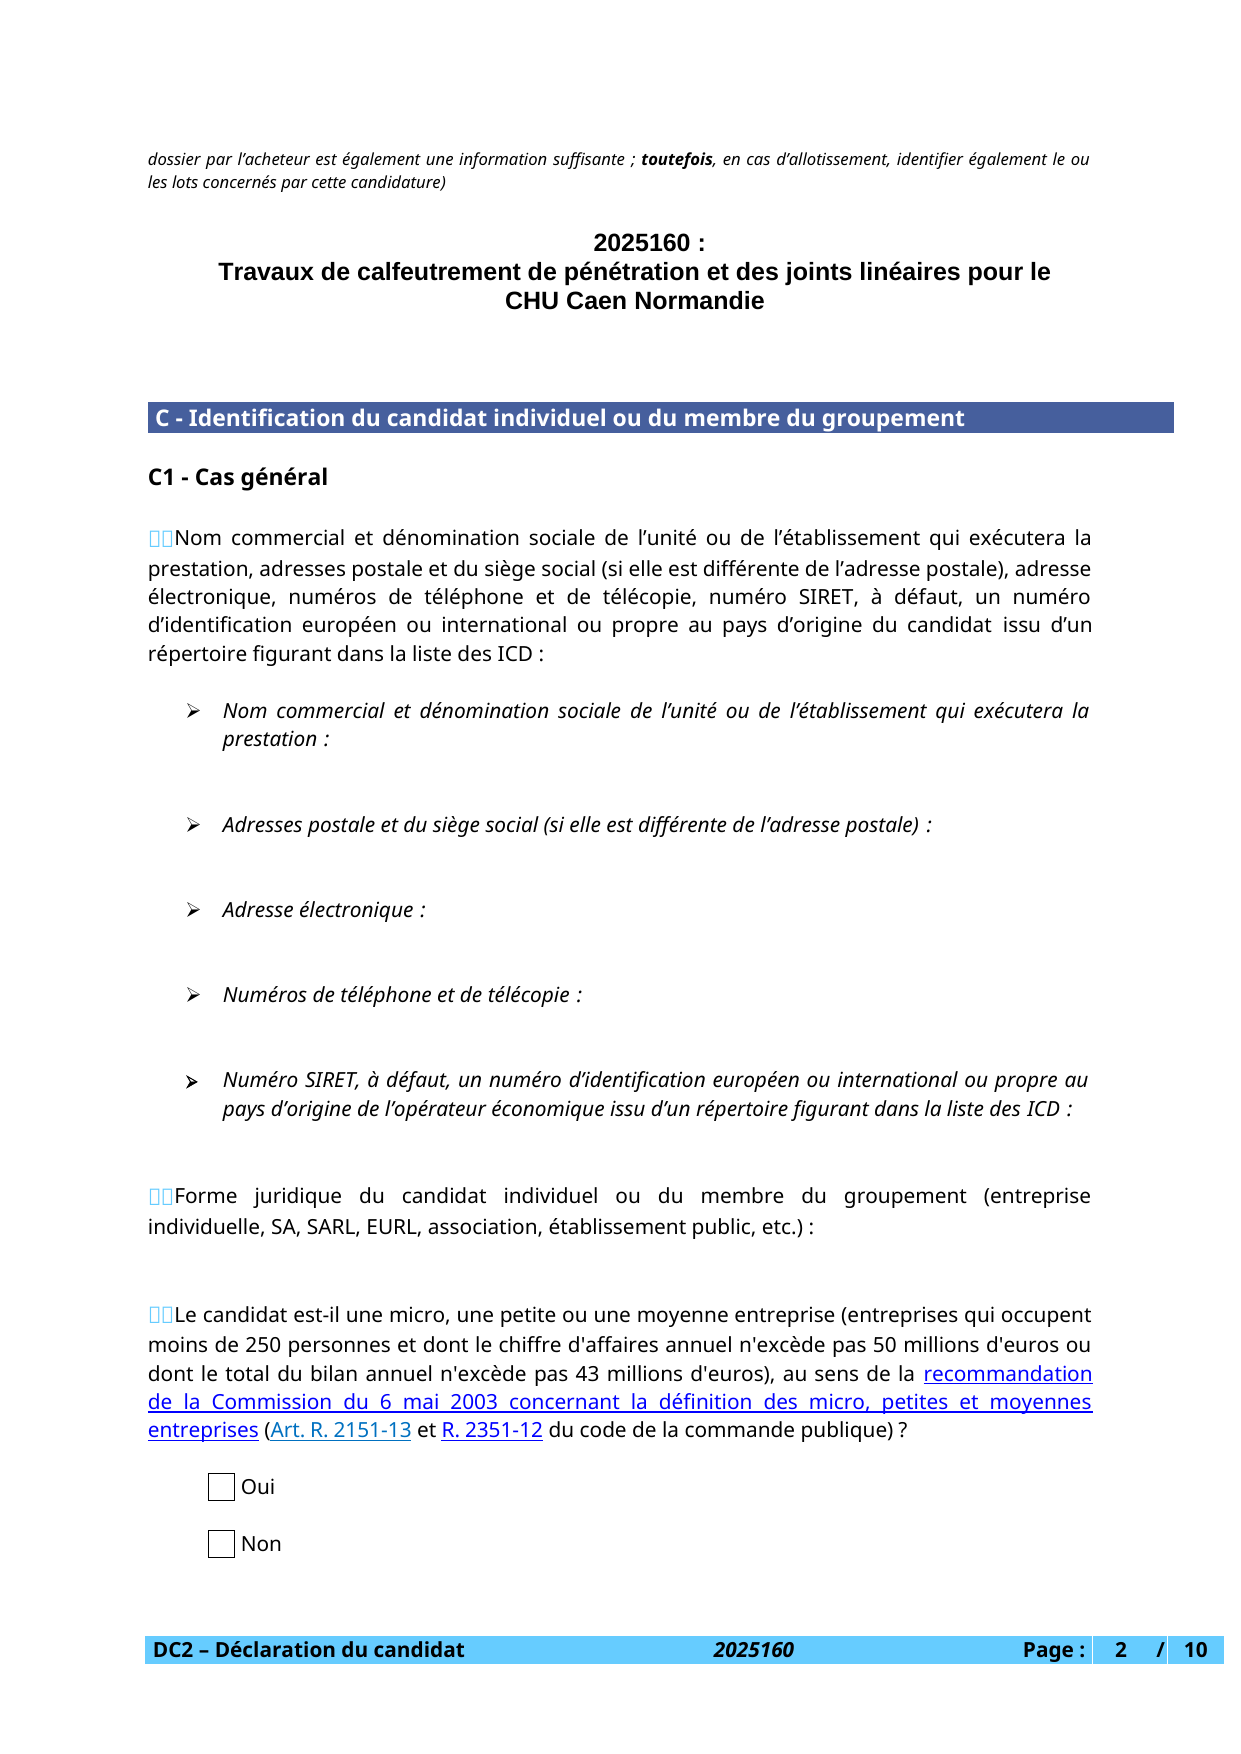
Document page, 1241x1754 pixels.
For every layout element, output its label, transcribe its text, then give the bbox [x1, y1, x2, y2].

text Le candidat est-il une micro, une petite ou une moyenne entreprise (entreprises qui occupent moins de 250 personnes et dont le chiffre d'affaires annuel n'excède pas 50 millions d'euros ou dont le total du bilan annuel n'excède pas 43 millions d'euros), au sens de la recommandation de la Commission du 6 mai 2003 concernant la définition des micro, petites et moyennes entreprises (Art. R. 2151-13 et R. 2351-12 du code de la commande publique) ? [148, 1297, 1093, 1411]
subtitle Nom commercial et dénomination sociale de l’unité ou de l’établissement qui exécutera la prestation : [185, 696, 1093, 753]
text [148, 148, 1093, 193]
subtitle Adresse électronique : [185, 895, 1093, 923]
text Forme juridique du candidat individuel ou du membre du groupement (entreprise individuelle, SA, SARL, EURL, association, établissement public, etc.) : [148, 1179, 1093, 1241]
text Oui [207, 1472, 1093, 1501]
text 2025160 : [207, 228, 1093, 257]
text Non [207, 1529, 1093, 1558]
subtitle Numéro SIRET, à défaut, un numéro d’identification européen ou international ou propre au pays d’origine de l’opérateur économique issu d’un répertoire figurant dans la liste des ICD : [185, 1066, 1093, 1122]
text Travaux de calfeutrement de pénétration et des joints linéaires pour le CHU Caen Normandie [207, 257, 1063, 314]
subtitle Adresses postale et du siège social (si elle est différente de l’adresse postale) : [185, 810, 1093, 838]
subtitle Numéros de téléphone et de télécopie : [185, 980, 1093, 1009]
subtitle C1 - Cas général [148, 461, 1093, 492]
subtitle Nom commercial et dénomination sociale de l’unité ou de l’établissement qui exécutera la prestation, adresses postale et du siège social (si elle est différente de l’adresse postale), adresse électronique, numéros de téléphone et de télécopie, numéro SIRET, à défaut, un numéro d’identification européen ou international ou propre au pays d’origine du candidat issu d’un répertoire figurant dans la liste des ICD : [148, 521, 1093, 667]
text Le candidat est-il une micro, une petite ou une moyenne entreprise (entreprises qui occupent moins de 250 personnes et dont le chiffre d'affaires annuel n'excède pas 50 millions d'euros ou dont le total du bilan annuel n'excède pas 43 millions d'euros), au sens de la recommandation de la Commission du 6 mai 2003 concernant la définition des micro, petites et moyennes entreprises (Art. R. 2151-13 et R. 2351-12 du code de la commande publique) ? [148, 1413, 1093, 1444]
table_header C - Identification du candidat individuel ou du membre du groupement [148, 402, 1174, 433]
